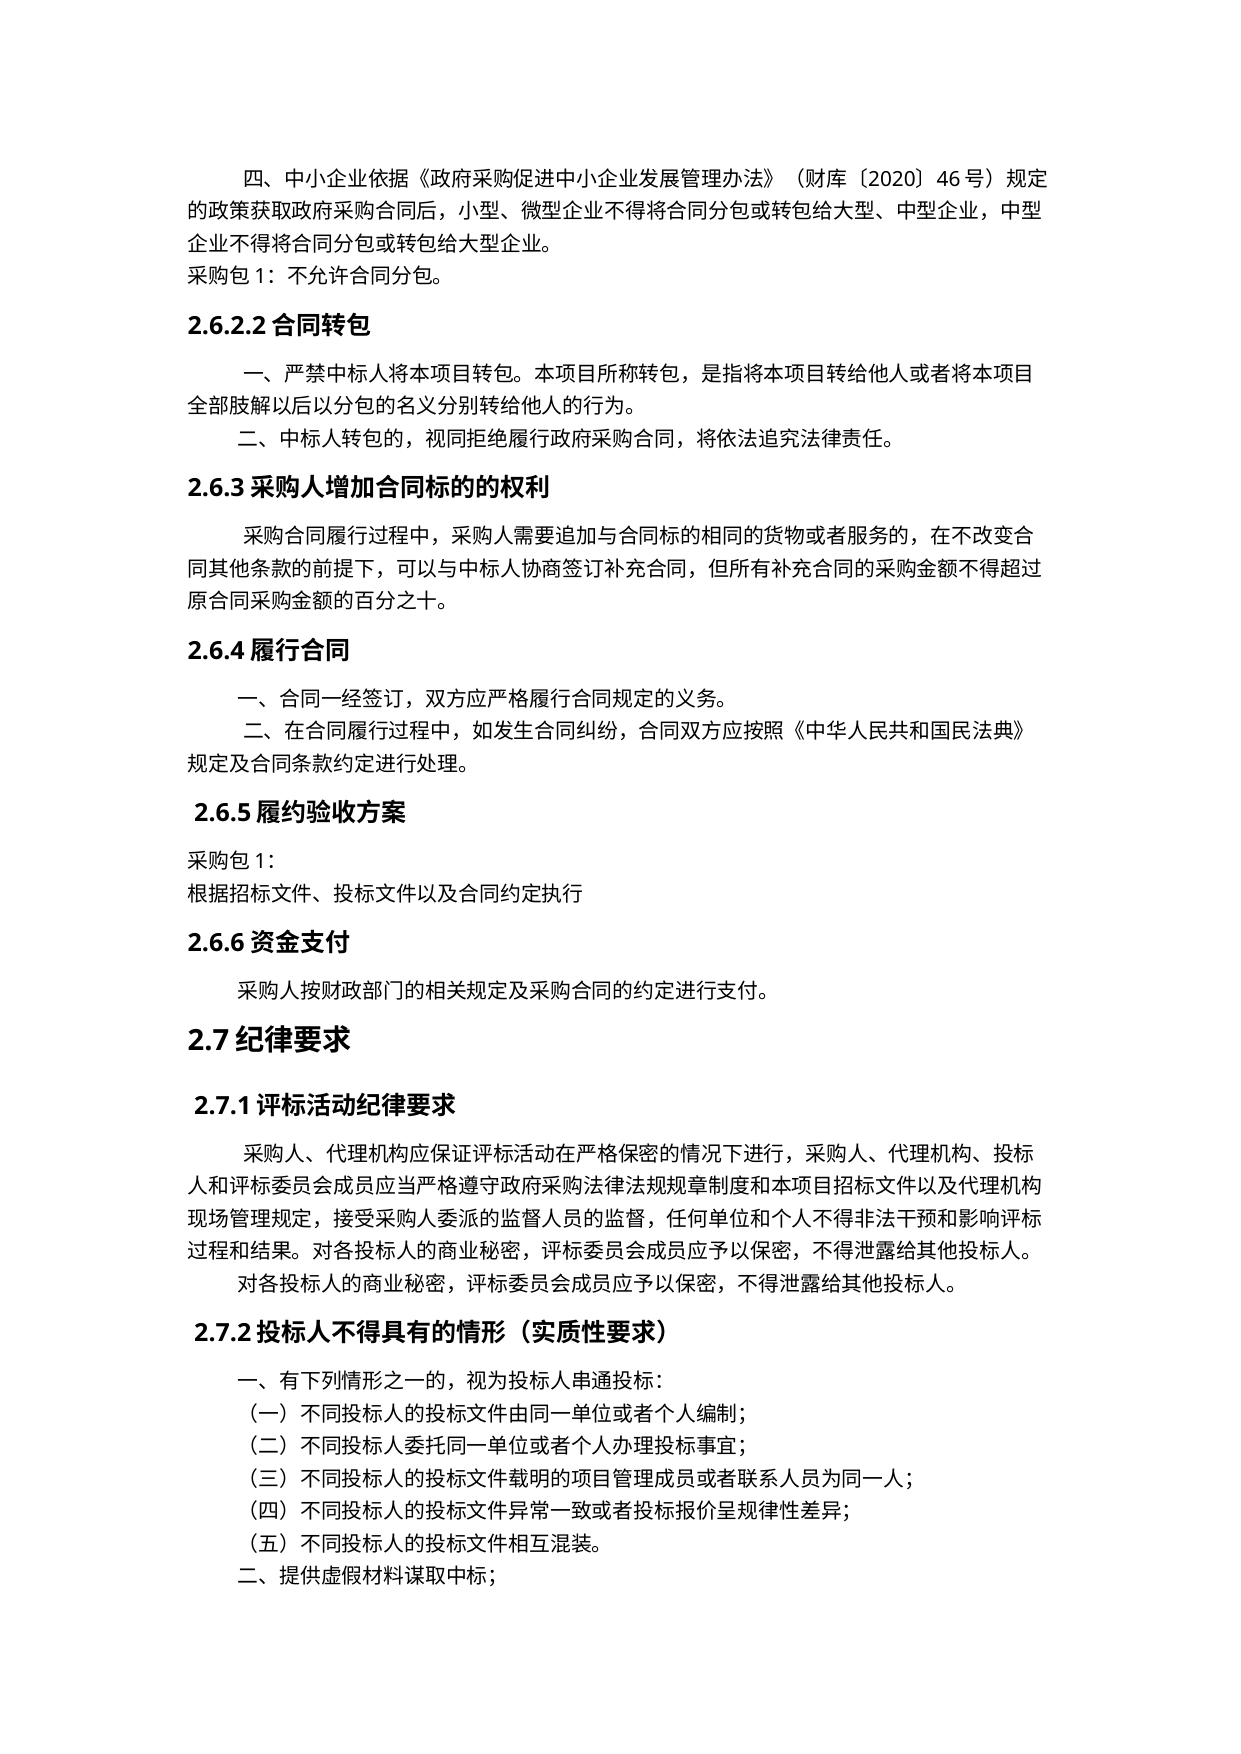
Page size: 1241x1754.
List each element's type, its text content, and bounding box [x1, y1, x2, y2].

text 2.6.4履行合同 [187, 617, 1053, 682]
text 2.6.5履约验收方案 [187, 779, 1053, 844]
text 一、严禁中标人将本项目转包。本项目所称转包，是指将本项目转给他人或者将本项目全部肢解以后以分包的名义分别转给他人的行为。 [187, 357, 1053, 422]
text 采购包1：不允许合同分包。 [187, 259, 1053, 292]
text 2.6.3采购人增加合同标的的权利 [187, 454, 1053, 519]
text 2.7.2投标人不得具有的情形（实质性要求） [187, 1299, 1053, 1364]
text 2.7纪律要求 [187, 1007, 1053, 1072]
text （四）不同投标人的投标文件异常一致或者投标报价呈规律性差异； [187, 1494, 1053, 1527]
text 二、中标人转包的，视同拒绝履行政府采购合同，将依法追究法律责任。 [187, 422, 1053, 454]
text 对各投标人的商业秘密，评标委员会成员应予以保密，不得泄露给其他投标人。 [187, 1267, 1053, 1299]
text 二、在合同履行过程中，如发生合同纠纷，合同双方应按照《中华人民共和国民法典》规定及合同条款约定进行处理。 [187, 714, 1053, 779]
text （三）不同投标人的投标文件载明的项目管理成员或者联系人员为同一人； [187, 1462, 1053, 1494]
text （五）不同投标人的投标文件相互混装。 [187, 1527, 1053, 1559]
text （一）不同投标人的投标文件由同一单位或者个人编制； [187, 1397, 1053, 1429]
text 2.7.1评标活动纪律要求 [187, 1072, 1053, 1137]
text 二、提供虚假材料谋取中标； [187, 1559, 1053, 1592]
text 采购人按财政部门的相关规定及采购合同的约定进行支付。 [187, 974, 1053, 1007]
text 一、合同一经签订，双方应严格履行合同规定的义务。 [187, 682, 1053, 714]
text 采购人、代理机构应保证评标活动在严格保密的情况下进行，采购人、代理机构、投标人和评标委员会成员应当严格遵守政府采购法律法规规章制度和本项目招标文件以及代理机构现场管理规定，接受采购人委派的监督人员的监督，任何单位和个人不得非法干预和影响评标过程和结果。对各投标人的商业秘密，评标委员会成员应予以保密，不得泄露给其他投标人。 [187, 1137, 1053, 1267]
text 一、有下列情形之一的，视为投标人串通投标： [187, 1364, 1053, 1397]
text 2.6.2.2合同转包 [187, 292, 1053, 357]
text 四、中小企业依据《政府采购促进中小企业发展管理办法》（财库〔2020〕46号）规定的政策获取政府采购合同后，小型、微型企业不得将合同分包或转包给大型、中型企业，中型企业不得将合同分包或转包给大型企业。 [187, 162, 1053, 259]
text 采购包1： [187, 844, 1053, 877]
text 采购合同履行过程中，采购人需要追加与合同标的相同的货物或者服务的，在不改变合同其他条款的前提下，可以与中标人协商签订补充合同，但所有补充合同的采购金额不得超过原合同采购金额的百分之十。 [187, 519, 1053, 617]
text 根据招标文件、投标文件以及合同约定执行 [187, 877, 1053, 909]
text （二）不同投标人委托同一单位或者个人办理投标事宜； [187, 1429, 1053, 1462]
text 2.6.6资金支付 [187, 909, 1053, 974]
